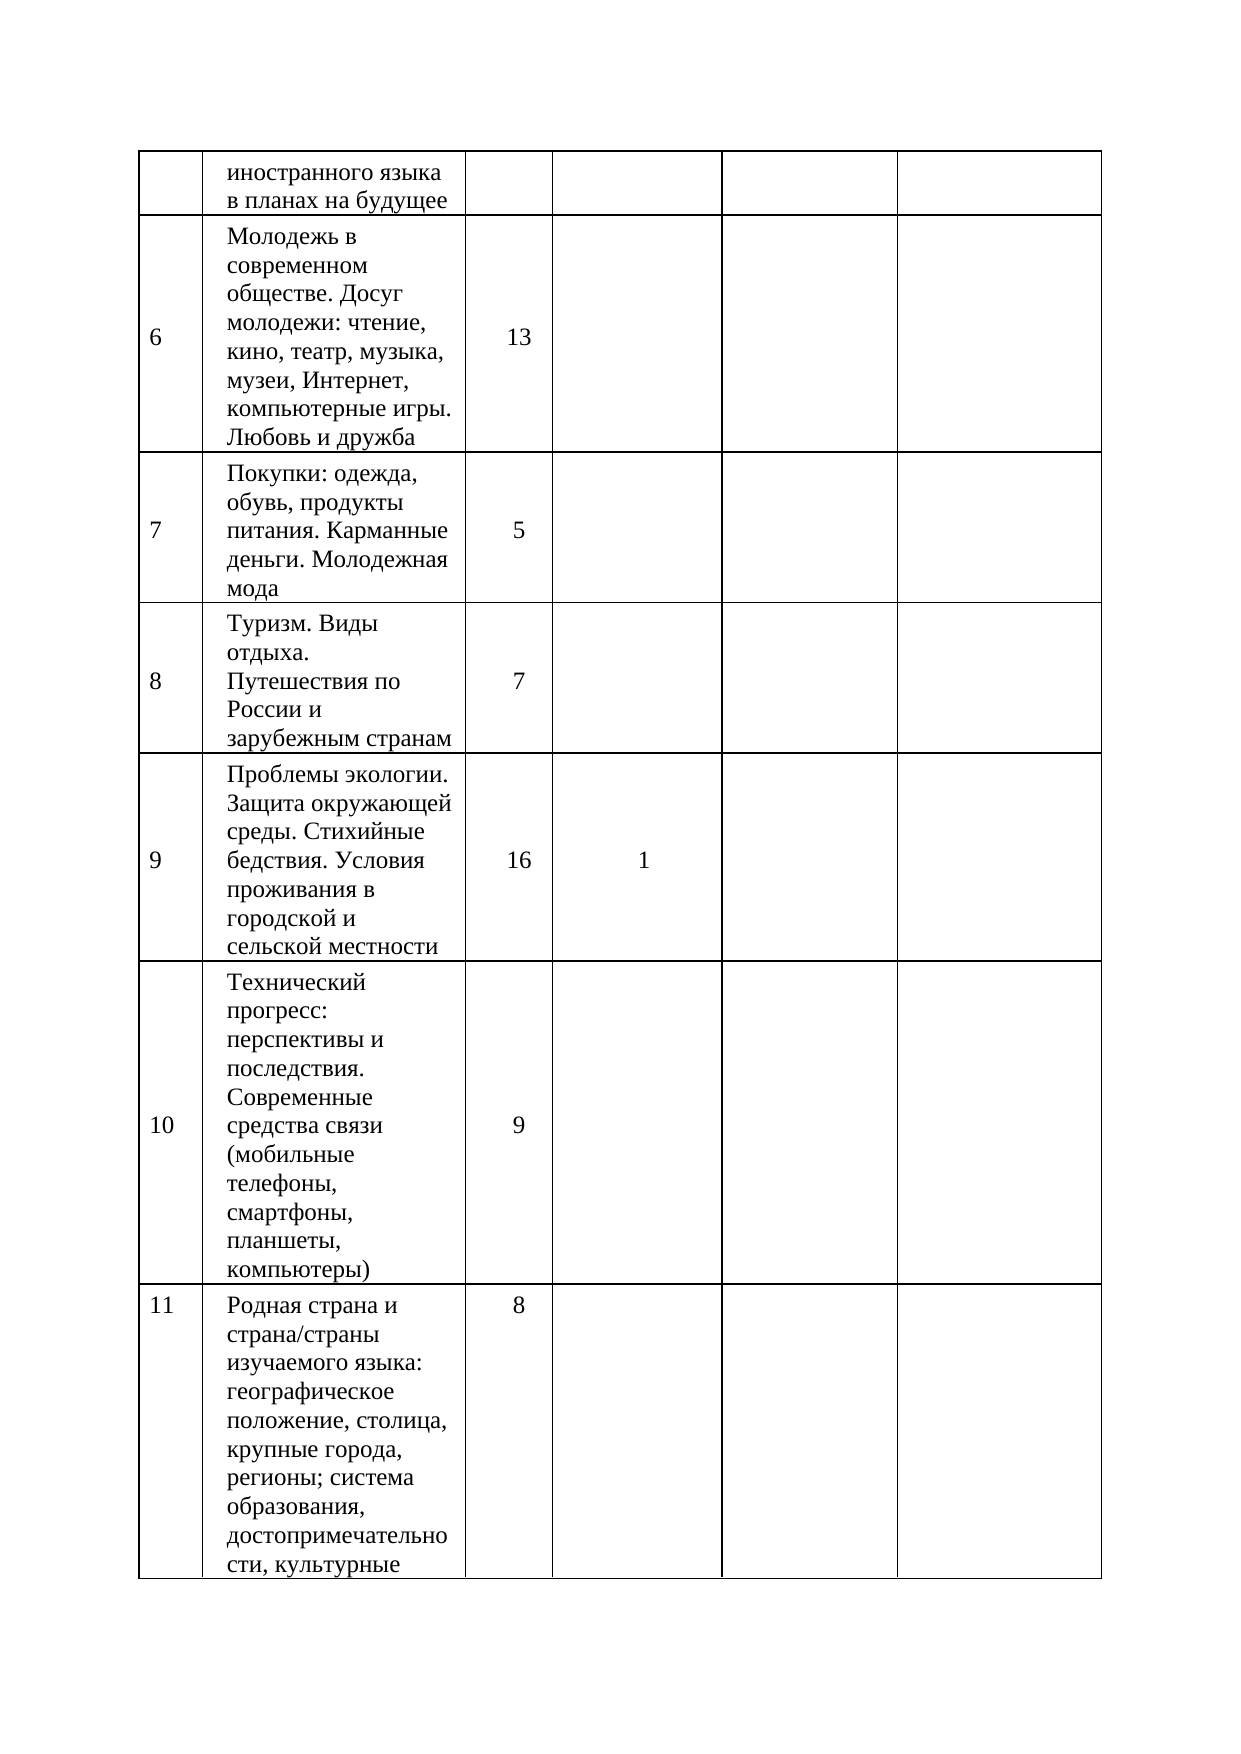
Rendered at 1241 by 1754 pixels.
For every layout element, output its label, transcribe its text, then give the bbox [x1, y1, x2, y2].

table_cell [203, 1285, 465, 1577]
table_cell 1 [553, 754, 721, 960]
table_cell [723, 754, 897, 960]
table_cell 7 [466, 603, 552, 752]
table_cell 5 [140, 152, 202, 214]
table_cell [898, 603, 1101, 752]
table_cell Молодежь в современном обществе. Досуг молодежи: чтение, кино, театр, музыка, музеи, Интернет, компьютерные игры. Любовь и дружба [203, 216, 465, 451]
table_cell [203, 152, 465, 214]
table_cell 8 [466, 1285, 552, 1577]
table_cell [723, 152, 897, 214]
table_cell 16 [466, 754, 552, 960]
table_cell [898, 152, 1101, 214]
table_cell Туризм. Виды отдыха. Путешествия по России и зарубежным странам [203, 603, 465, 752]
table_cell [723, 1285, 897, 1577]
table_cell Технический прогресс: перспективы и последствия. Современные средства связи (мобильные телефоны, смартфоны, планшеты, компьютеры) [203, 962, 465, 1283]
table_cell 11 [140, 1285, 202, 1577]
table_cell Покупки: одежда, обувь, продукты питания. Карманные деньги. Молодежная мода [203, 453, 465, 602]
table_cell [553, 216, 721, 451]
table_cell [553, 962, 721, 1283]
table_cell [723, 603, 897, 752]
table_cell 5 [466, 453, 552, 602]
table_cell [898, 962, 1101, 1283]
table_cell [898, 754, 1101, 960]
table_cell [723, 453, 897, 602]
table_cell [898, 1285, 1101, 1577]
table_cell Проблемы экологии. Защита окружающей среды. Стихийные бедствия. Условия проживания в городской и сельской местности [203, 754, 465, 960]
table_cell [553, 1285, 721, 1577]
table_cell 9 [140, 754, 202, 960]
table_cell [723, 962, 897, 1283]
table_cell [553, 453, 721, 602]
table_cell [723, 216, 897, 451]
table_cell 10 [140, 962, 202, 1283]
table_cell [553, 152, 721, 214]
table_cell 6 [140, 216, 202, 451]
table_cell 7 [140, 453, 202, 602]
table_cell [898, 453, 1101, 602]
table_cell 9 [466, 152, 552, 214]
table_cell [553, 603, 721, 752]
table_cell 13 [466, 216, 552, 451]
table_cell 8 [140, 603, 202, 752]
table_cell [898, 216, 1101, 451]
table_cell 9 [466, 962, 552, 1283]
